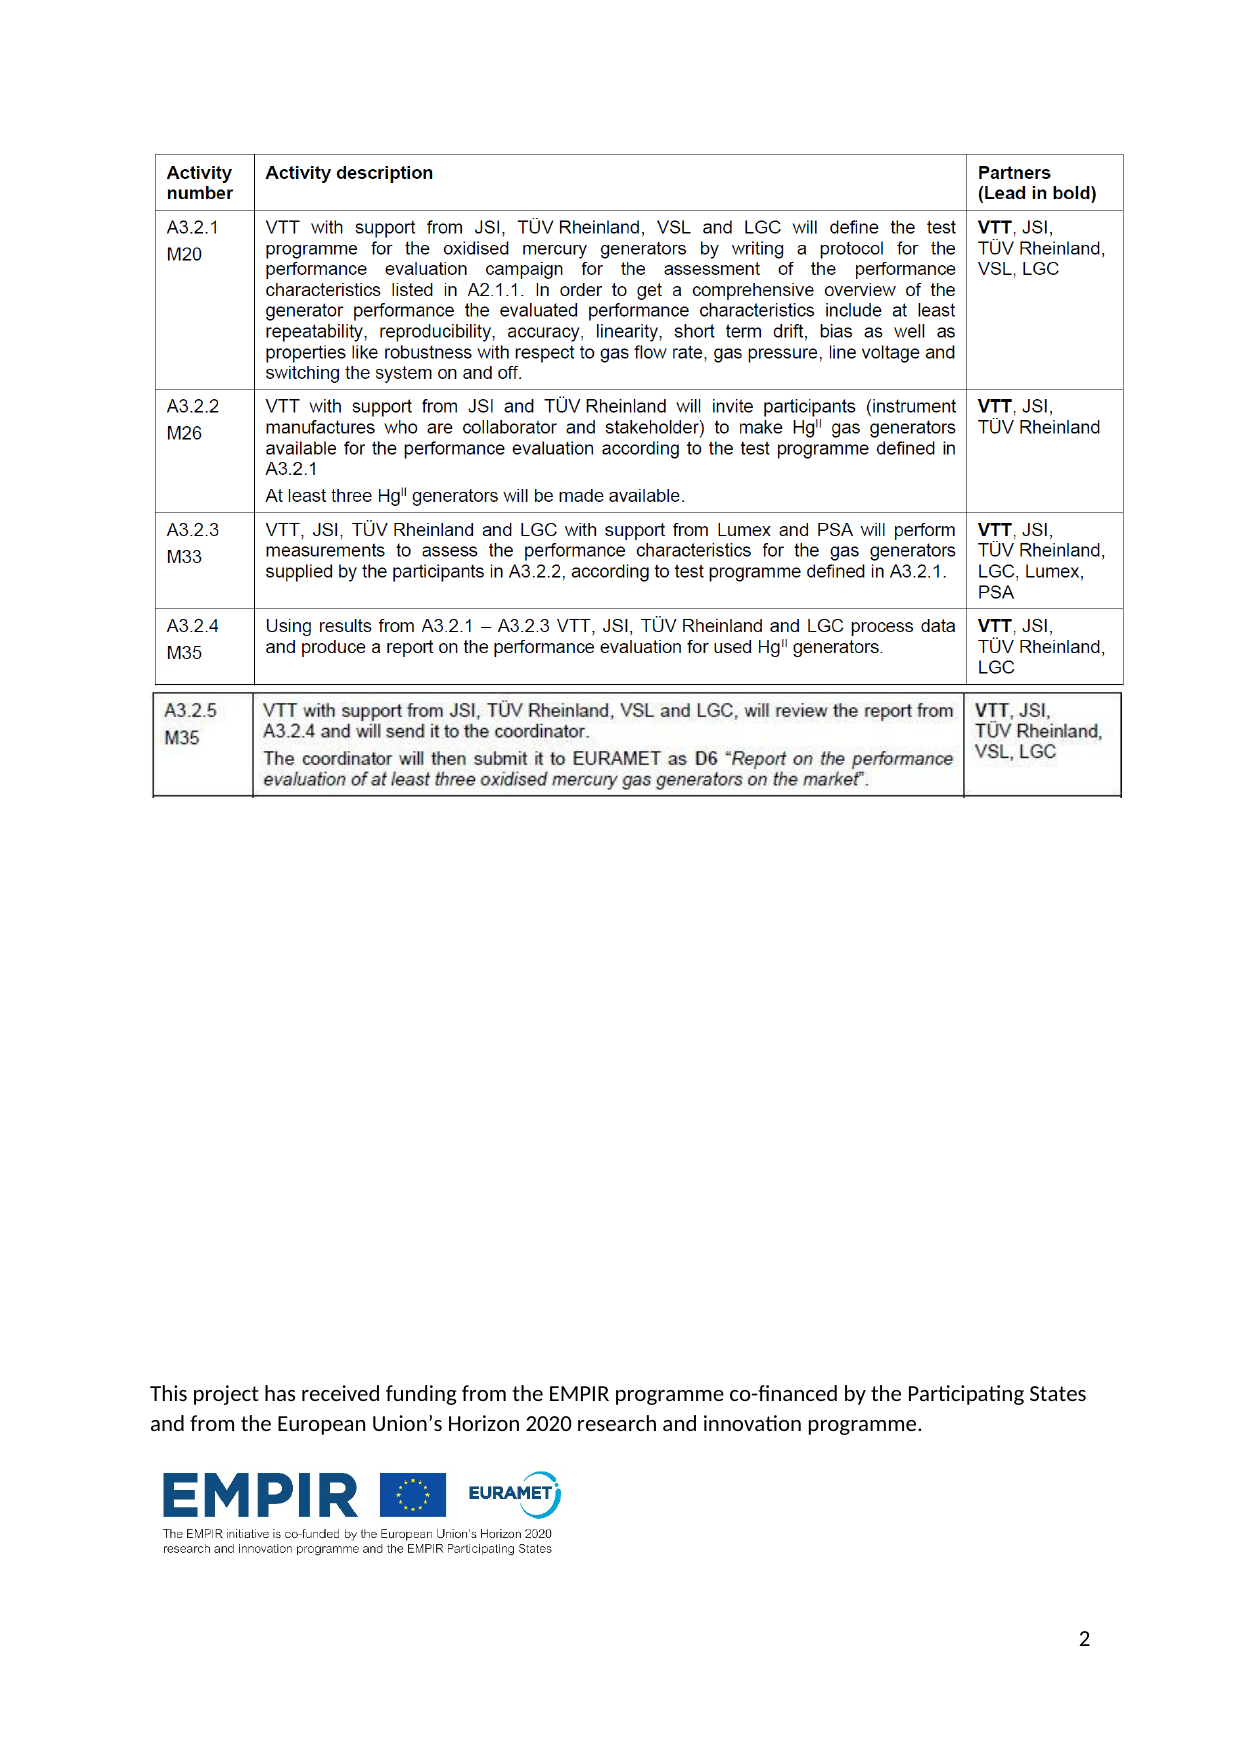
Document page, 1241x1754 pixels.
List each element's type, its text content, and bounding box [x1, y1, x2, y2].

picture [150, 691, 1122, 798]
text This project has received funding from the EMPIR programme co-financed by the Participating States and from the European Union’s Horizon 2020 research and innovation programme. [150, 1379, 1090, 1437]
picture [150, 150, 1129, 689]
picture [150, 1456, 573, 1567]
